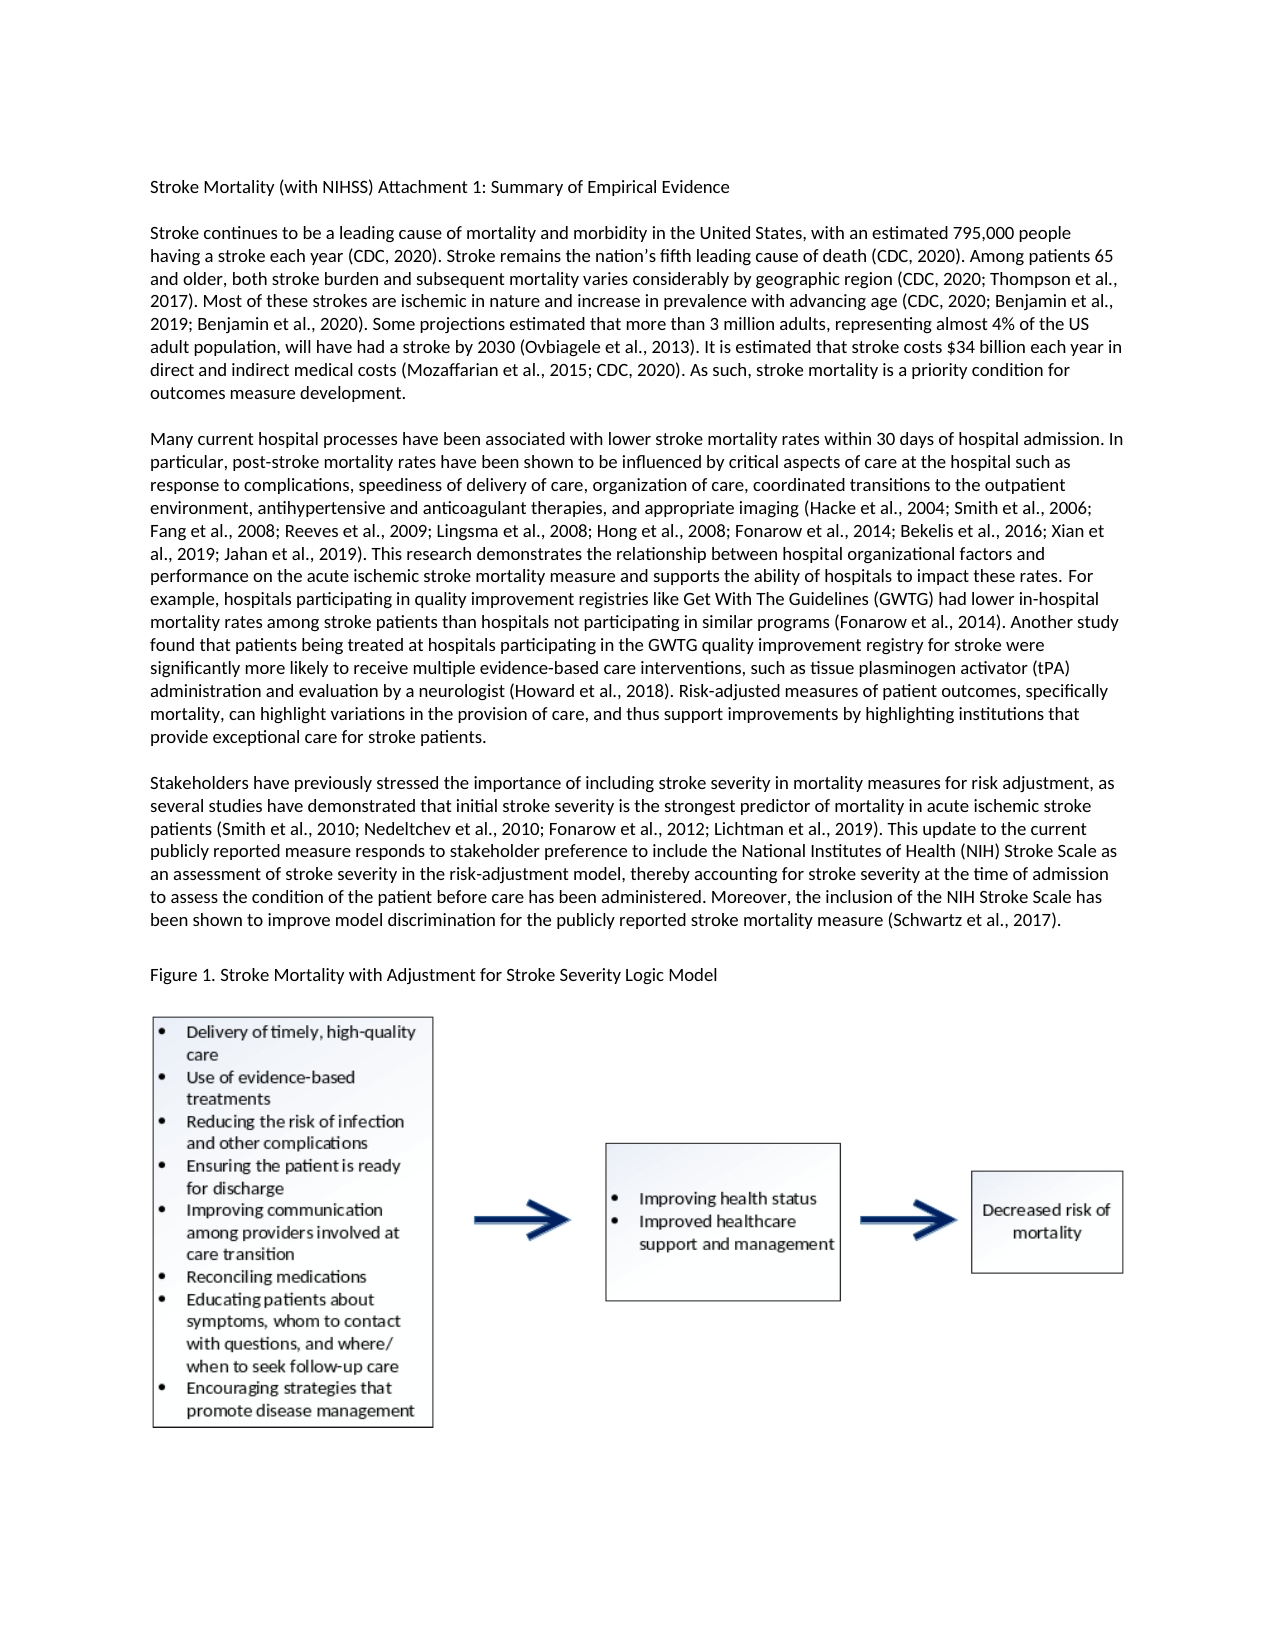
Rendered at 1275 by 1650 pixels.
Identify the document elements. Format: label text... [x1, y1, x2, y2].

subtitle Stroke Mortality (with NIHSS) Attachment 1: Summary of Empirical Evidence [150, 175, 1125, 198]
text Stroke continues to be a leading cause of mortality and morbidity in the United States, with an estimated 795,000 people having a stroke each year (CDC, 2020). Stroke remains the nation’s fifth leading cause of death (CDC, 2020). Among patients 65 and older, both stroke burden and subsequent mortality varies considerably by geographic region (CDC, 2020; Thompson et al., 2017). Most of these strokes are ischemic in nature and increase in prevalence with advancing age (CDC, 2020; Benjamin et al., 2019; Benjamin et al., 2020). Some projections estimated that more than 3 million adults, representing almost 4% of the US adult population, will have had a stroke by 2030 (Ovbiagele et al., 2013). It is estimated that stroke costs $34 billion each year in direct and indirect medical costs (Mozaffarian et al., 2015; CDC, 2020). As such, stroke mortality is a priority condition for outcomes measure development. [150, 221, 1125, 404]
text Many current hospital processes have been associated with lower stroke mortality rates within 30 days of hospital admission. In particular, post-stroke mortality rates have been shown to be influenced by critical aspects of care at the hospital such as response to complications, speediness of delivery of care, organization of care, coordinated transitions to the outpatient environment, antihypertensive and anticoagulant therapies, and appropriate imaging (Hacke et al., 2004; Smith et al., 2006; Fang et al., 2008; Reeves et al., 2009; Lingsma et al., 2008; Hong et al., 2008; Fonarow et al., 2014; Bekelis et al., 2016; Xian et al., 2019; Jahan et al., 2019). This research demonstrates the relationship between hospital organizational factors and performance on the acute ischemic stroke mortality measure and supports the ability of hospitals to impact these rates. For example, hospitals participating in quality improvement registries like Get With The Guidelines (GWTG) had lower in-hospital mortality rates among stroke patients than hospitals not participating in similar programs (Fonarow et al., 2014). Another study found that patients being treated at hospitals participating in the GWTG quality improvement registry for stroke were significantly more likely to receive multiple evidence-based care interventions, such as tissue plasminogen activator (tPA) administration and evaluation by a neurologist (Howard et al., 2018). Risk-adjusted measures of patient outcomes, specifically mortality, can highlight variations in the provision of care, and thus support improvements by highlighting institutions that provide exceptional care for stroke patients. [150, 427, 1125, 748]
subtitle Figure 1. Stroke Mortality with Adjustment for Stroke Severity Logic Model [150, 963, 1125, 986]
text Stakeholders have previously stressed the importance of including stroke severity in mortality measures for risk adjustment, as several studies have demonstrated that initial stroke severity is the strongest predictor of mortality in acute ischemic stroke patients (Smith et al., 2010; Nedeltchev et al., 2010; Fonarow et al., 2012; Lichtman et al., 2019). This update to the current publicly reported measure responds to stakeholder preference to include the National Institutes of Health (NIH) Stroke Scale as an assessment of stroke severity in the risk-adjustment model, thereby accounting for stroke severity at the time of admission to assess the condition of the patient before care has been administered. Moreover, the inclusion of the NIH Stroke Scale has been shown to improve model discrimination for the publicly reported stroke mortality measure (Schwartz et al., 2017). [150, 771, 1125, 959]
